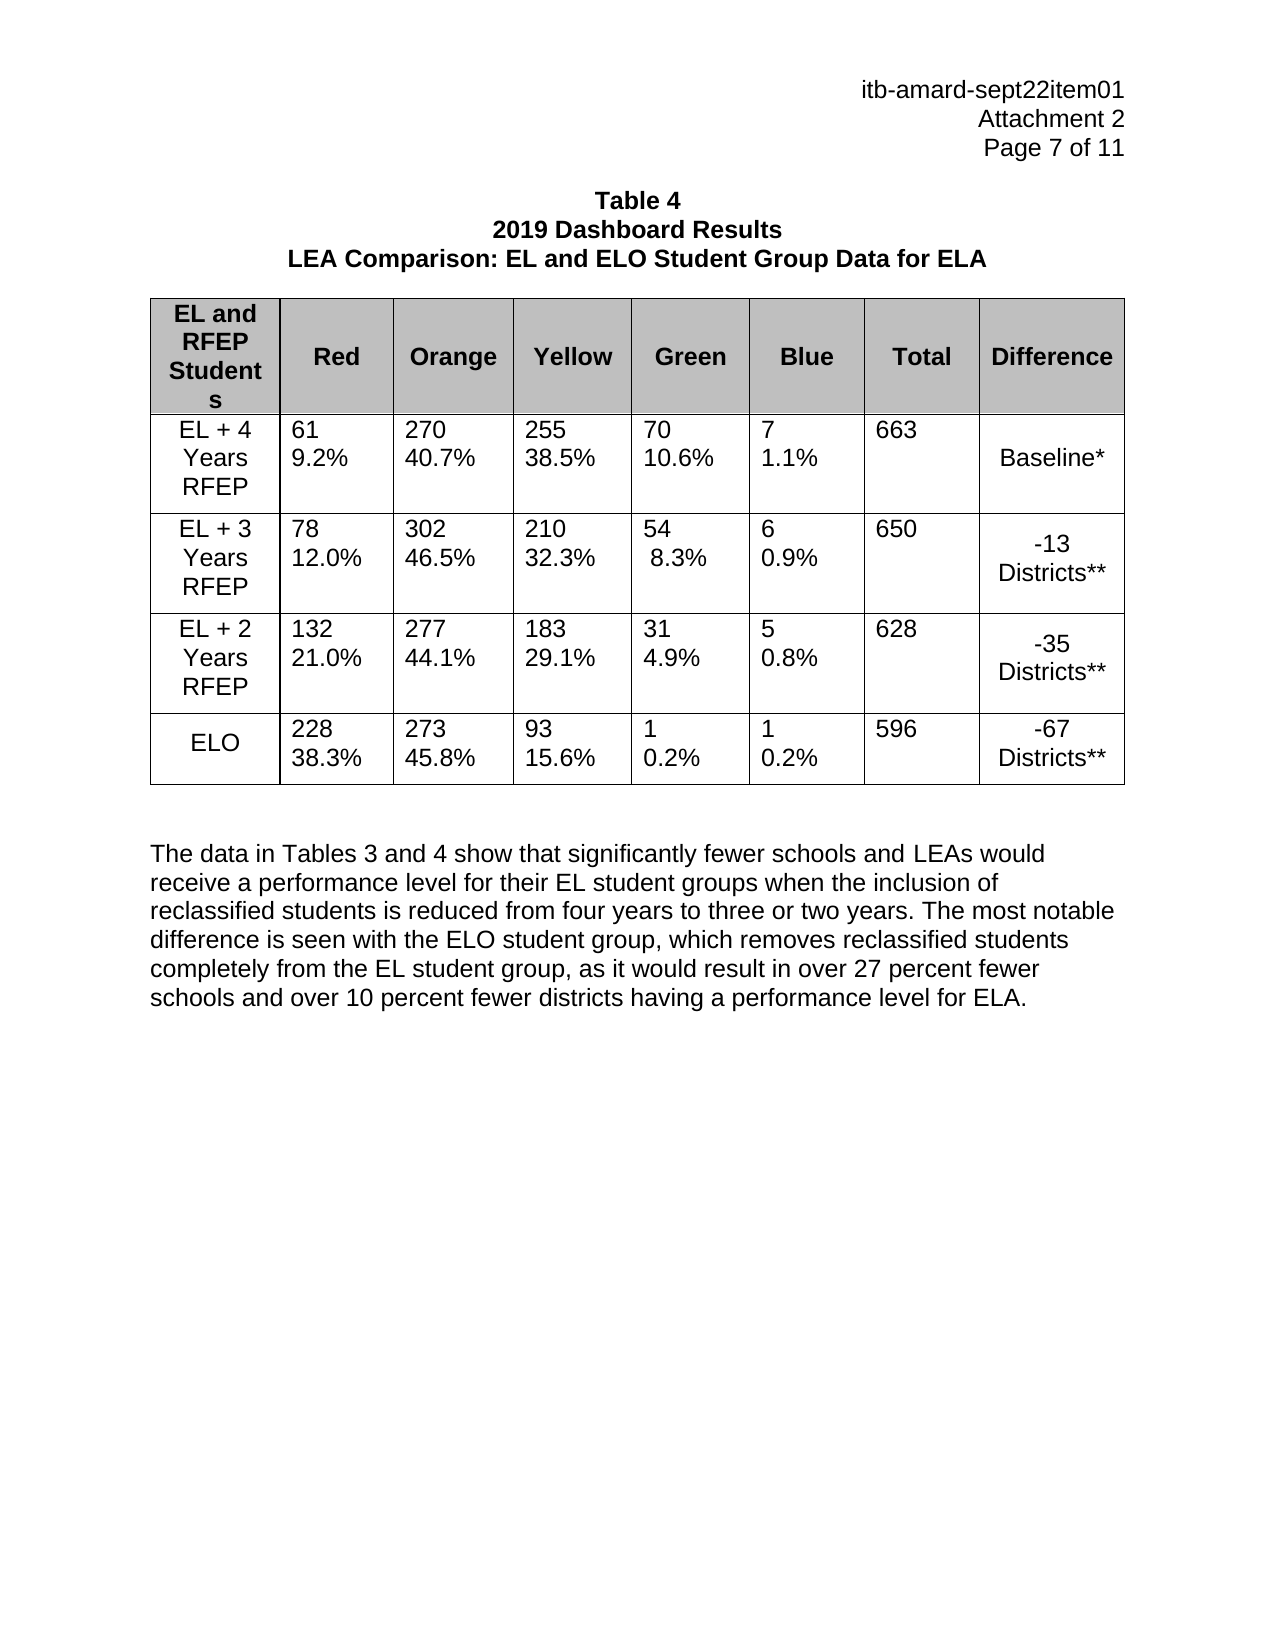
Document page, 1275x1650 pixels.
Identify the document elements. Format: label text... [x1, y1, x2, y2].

table_header Green [632, 299, 749, 413]
table_cell 93 15.6% [514, 714, 631, 784]
table_cell 663 [865, 415, 979, 513]
table_cell 54 8.3% [632, 514, 749, 613]
table_cell -13 Districts** [980, 514, 1124, 613]
table_cell -67 Districts** [980, 714, 1124, 784]
table_cell -35 Districts** [980, 614, 1124, 713]
table_header Orange [394, 299, 513, 413]
table_header Total [865, 299, 979, 413]
table_cell EL + 4 Years RFEP [151, 415, 279, 513]
text The data in Tables 3 and 4 show that significantly fewer schools and LEAs would receive a performance level for their EL student groups when the inclusion of reclassified students is reduced from four years to three or two years. The most notable difference is seen with the ELO student group, which removes reclassified students completely from the EL student group, as it would result in over 27 percent fewer schools and over 10 percent fewer districts having a performance level for ELA. [150, 839, 1125, 1011]
subtitle Table 4 2019 Dashboard Results LEA Comparison: EL and ELO Student Group Data for ELA [150, 186, 1125, 272]
table_cell Baseline* [980, 415, 1124, 513]
table_header Red [281, 299, 393, 413]
table_cell 7 1.1% [750, 415, 864, 513]
table_cell ELO [151, 714, 279, 784]
table_cell 61 9.2% [281, 415, 393, 513]
table_cell 255 38.5% [514, 415, 631, 513]
table_cell 628 [865, 614, 979, 713]
table_cell 302 46.5% [394, 514, 513, 613]
table_header Difference [980, 299, 1124, 413]
table_cell 31 4.9% [632, 614, 749, 713]
table_cell 270 40.7% [394, 415, 513, 513]
table_cell 78 12.0% [281, 514, 393, 613]
table_cell 1 0.2% [632, 714, 749, 784]
table_cell 277 44.1% [394, 614, 513, 713]
table_cell 183 29.1% [514, 614, 631, 713]
table_cell EL + 3 Years RFEP [151, 514, 279, 613]
table_cell EL + 2 Years RFEP [151, 614, 279, 713]
table_cell 596 [865, 714, 979, 784]
table_cell 70 10.6% [632, 415, 749, 513]
table_header Blue [750, 299, 864, 413]
table_header Yellow [514, 299, 631, 413]
table_cell 228 38.3% [281, 714, 393, 784]
table_cell 210 32.3% [514, 514, 631, 613]
table_cell 273 45.8% [394, 714, 513, 784]
table_cell 132 21.0% [281, 614, 393, 713]
table_cell 5 0.8% [750, 614, 864, 713]
table_cell 1 0.2% [750, 714, 864, 784]
table_cell 6 0.9% [750, 514, 864, 613]
table_cell 650 [865, 514, 979, 613]
table_header EL and RFEP Students [151, 299, 279, 413]
